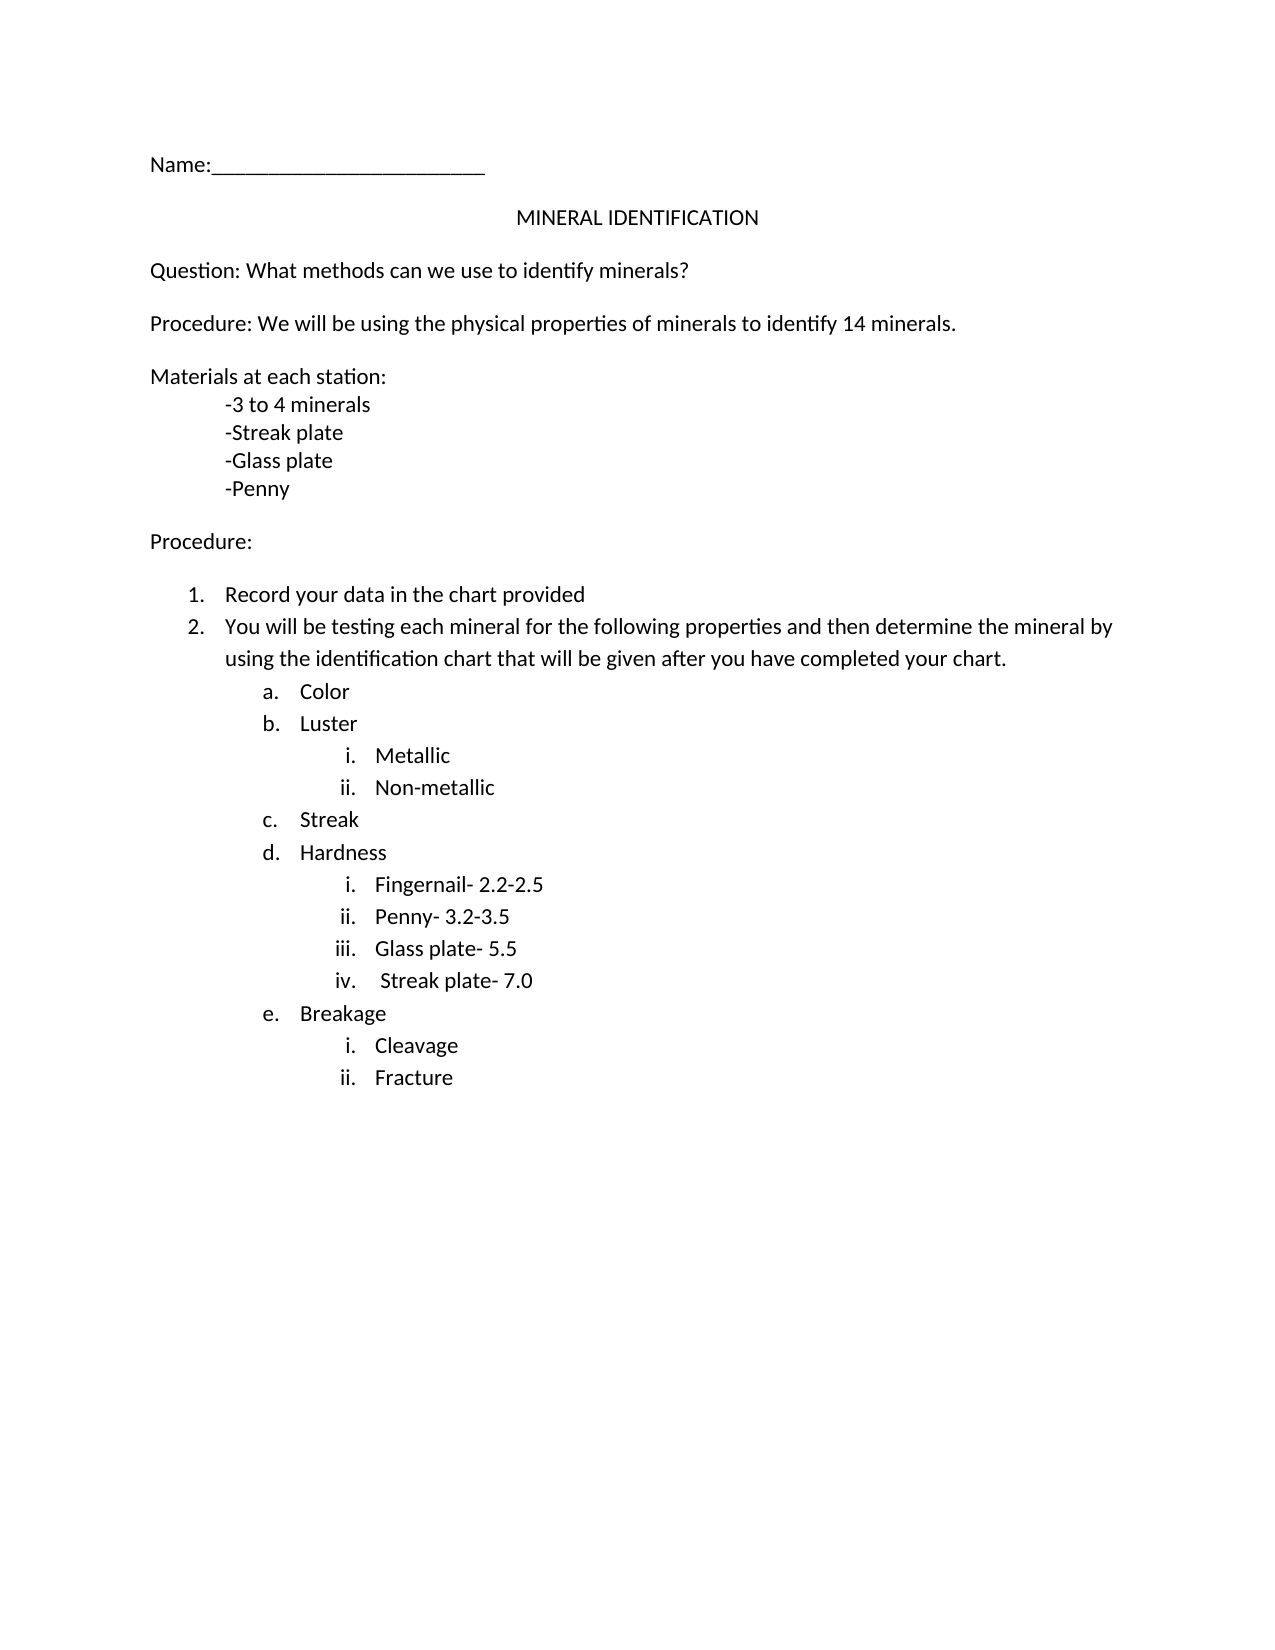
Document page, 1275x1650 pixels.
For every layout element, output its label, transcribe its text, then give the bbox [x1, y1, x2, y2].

list Color [262, 677, 1125, 705]
text -3 to 4 minerals [150, 390, 1125, 418]
text -Glass plate [150, 446, 1125, 474]
text Materials at each station: [150, 362, 1125, 390]
text Procedure: [150, 527, 1125, 555]
list Metallic [356, 741, 1125, 769]
text Question: What methods can we use to identify minerals? [150, 256, 1125, 284]
list Cleavage [356, 1031, 1125, 1059]
list Fingernail- 2.2-2.5 [356, 870, 1125, 898]
list Record your data in the chart provided [187, 580, 1125, 608]
list Penny- 3.2-3.5 [356, 902, 1125, 930]
list Fracture [356, 1063, 1125, 1091]
list Non-metallic [356, 773, 1125, 801]
list You will be testing each mineral for the following properties and then determine the mineral by using the identification chart that will be given after you have completed your chart. [187, 612, 1125, 673]
list Breakage [262, 999, 1125, 1027]
list Luster [262, 709, 1125, 737]
text Procedure: We will be using the physical properties of minerals to identify 14 minerals. [150, 309, 1125, 337]
text -Streak plate [150, 418, 1125, 446]
text -Penny [150, 474, 1125, 502]
text Name:________________________ [150, 150, 1125, 178]
list Streak plate- 7.0 [356, 966, 1125, 994]
text MINERAL IDENTIFICATION [150, 203, 1125, 231]
list Glass plate- 5.5 [356, 934, 1125, 962]
list Streak [262, 806, 1125, 833]
list Hardness [262, 838, 1125, 866]
